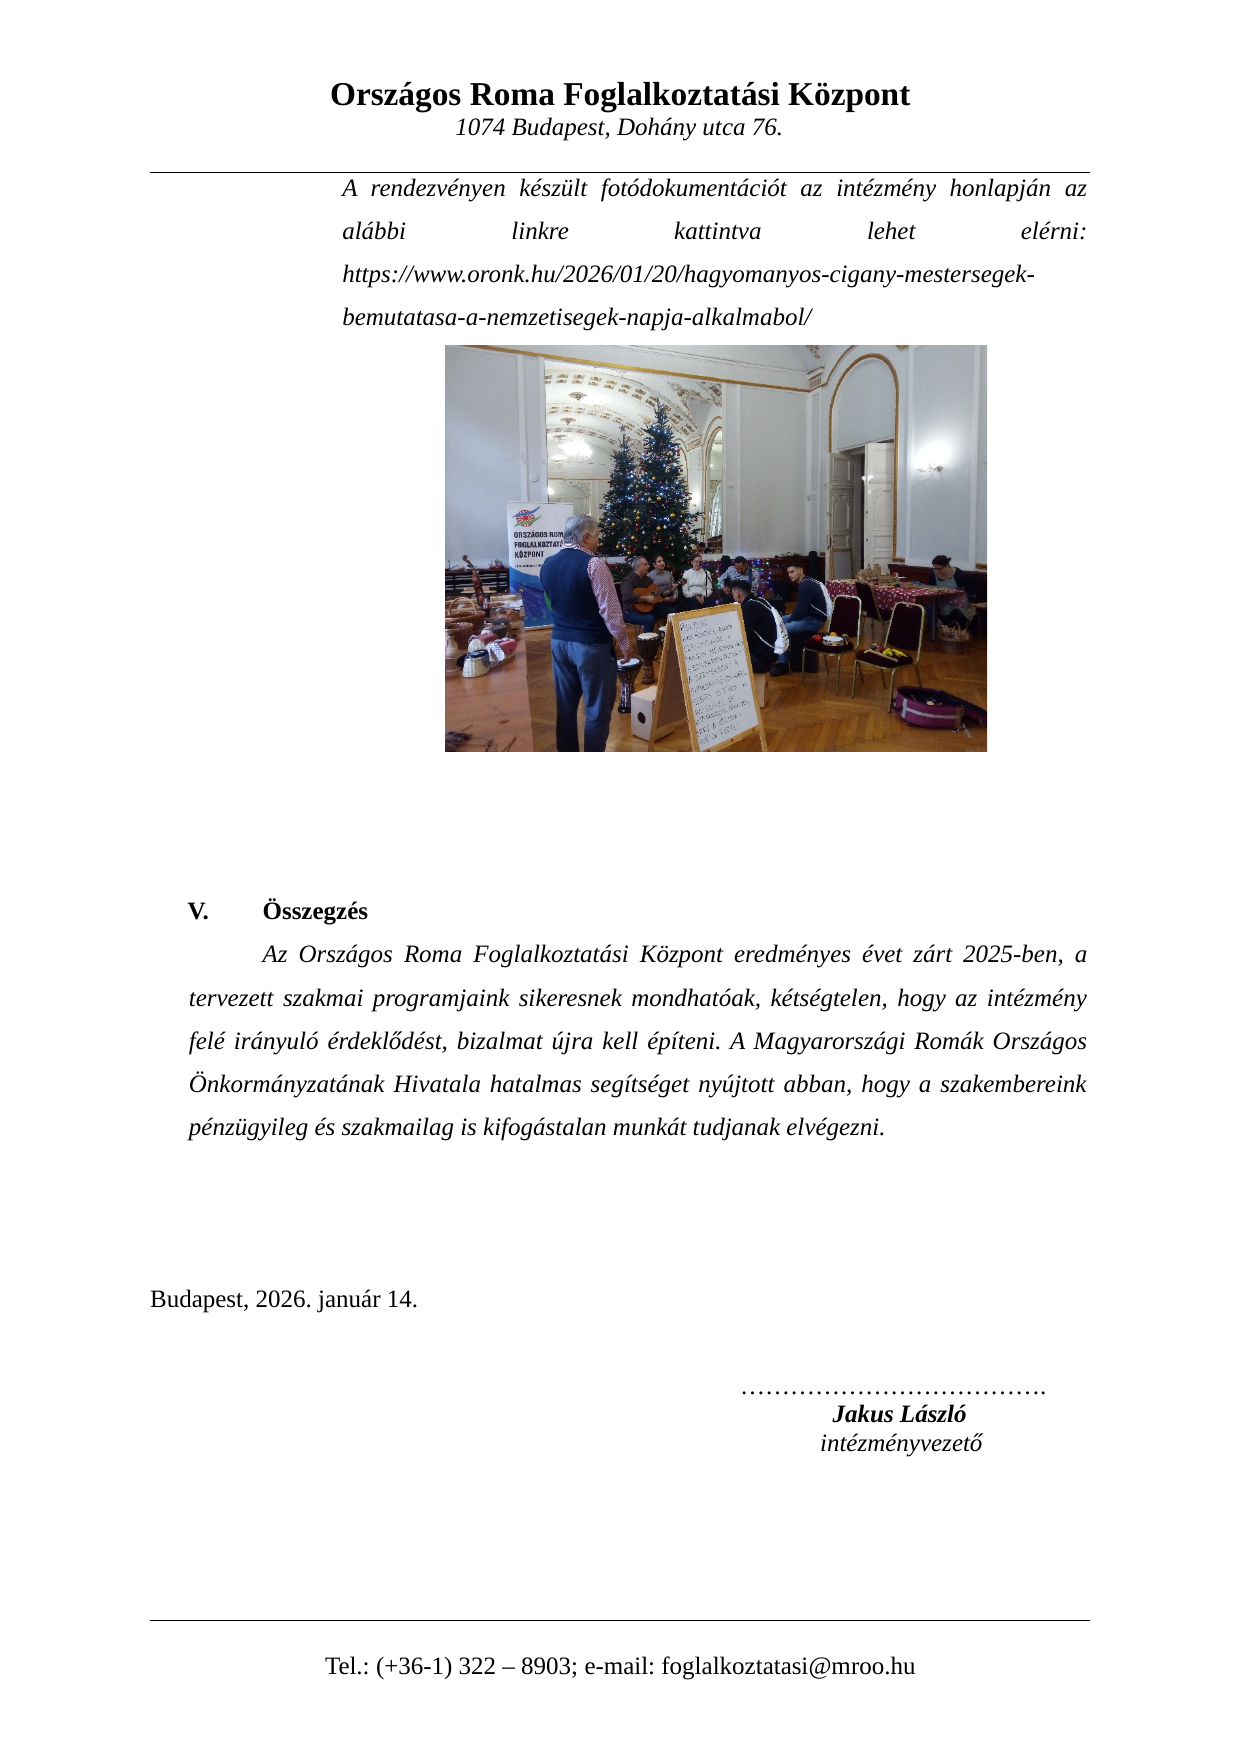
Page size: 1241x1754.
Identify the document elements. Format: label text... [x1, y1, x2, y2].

text Budapest, 2026. január 14. [150, 1284, 1090, 1313]
picture [445, 345, 988, 752]
text Az Országos Roma Foglalkoztatási Központ eredményes évet zárt 2025-ben, a tervezett szakmai programjaink sikeresnek mondhatóak, kétségtelen, hogy az intézmény felé irányuló érdeklődést, bizalmat újra kell építeni. A Magyarországi Romák Országos Önkormányzatának Hivatala hatalmas segítséget nyújtott abban, hogy a szakembereink pénzügyileg és szakmailag is kifogástalan munkát tudjanak elvégezni. [189, 939, 1090, 1141]
text intézményvezető [150, 1428, 1090, 1457]
text ………………………………. [150, 1371, 1090, 1399]
list Összegzés [187, 896, 1090, 925]
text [342, 173, 1090, 331]
text Jakus László [150, 1399, 1090, 1428]
